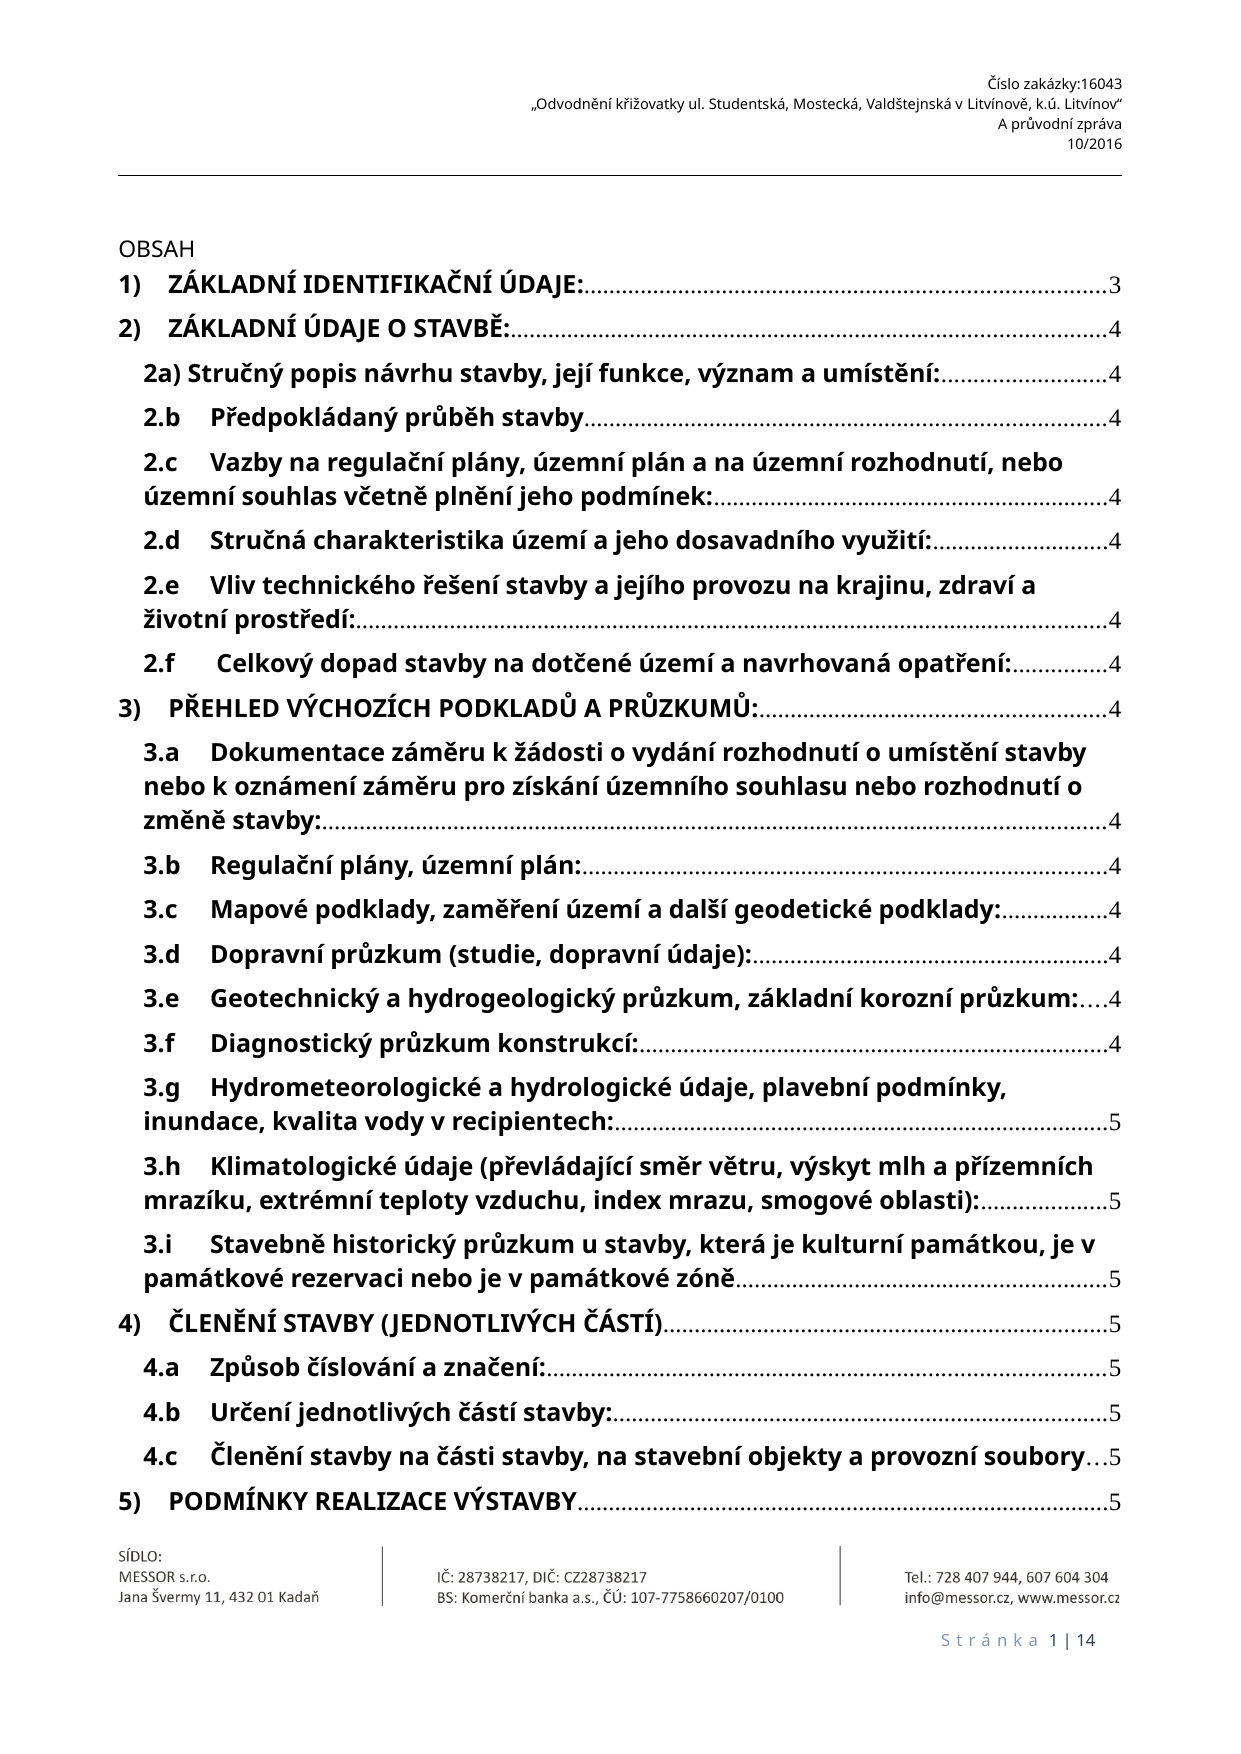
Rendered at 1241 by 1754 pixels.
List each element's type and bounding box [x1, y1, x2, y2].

picture [118, 1546, 1120, 1606]
